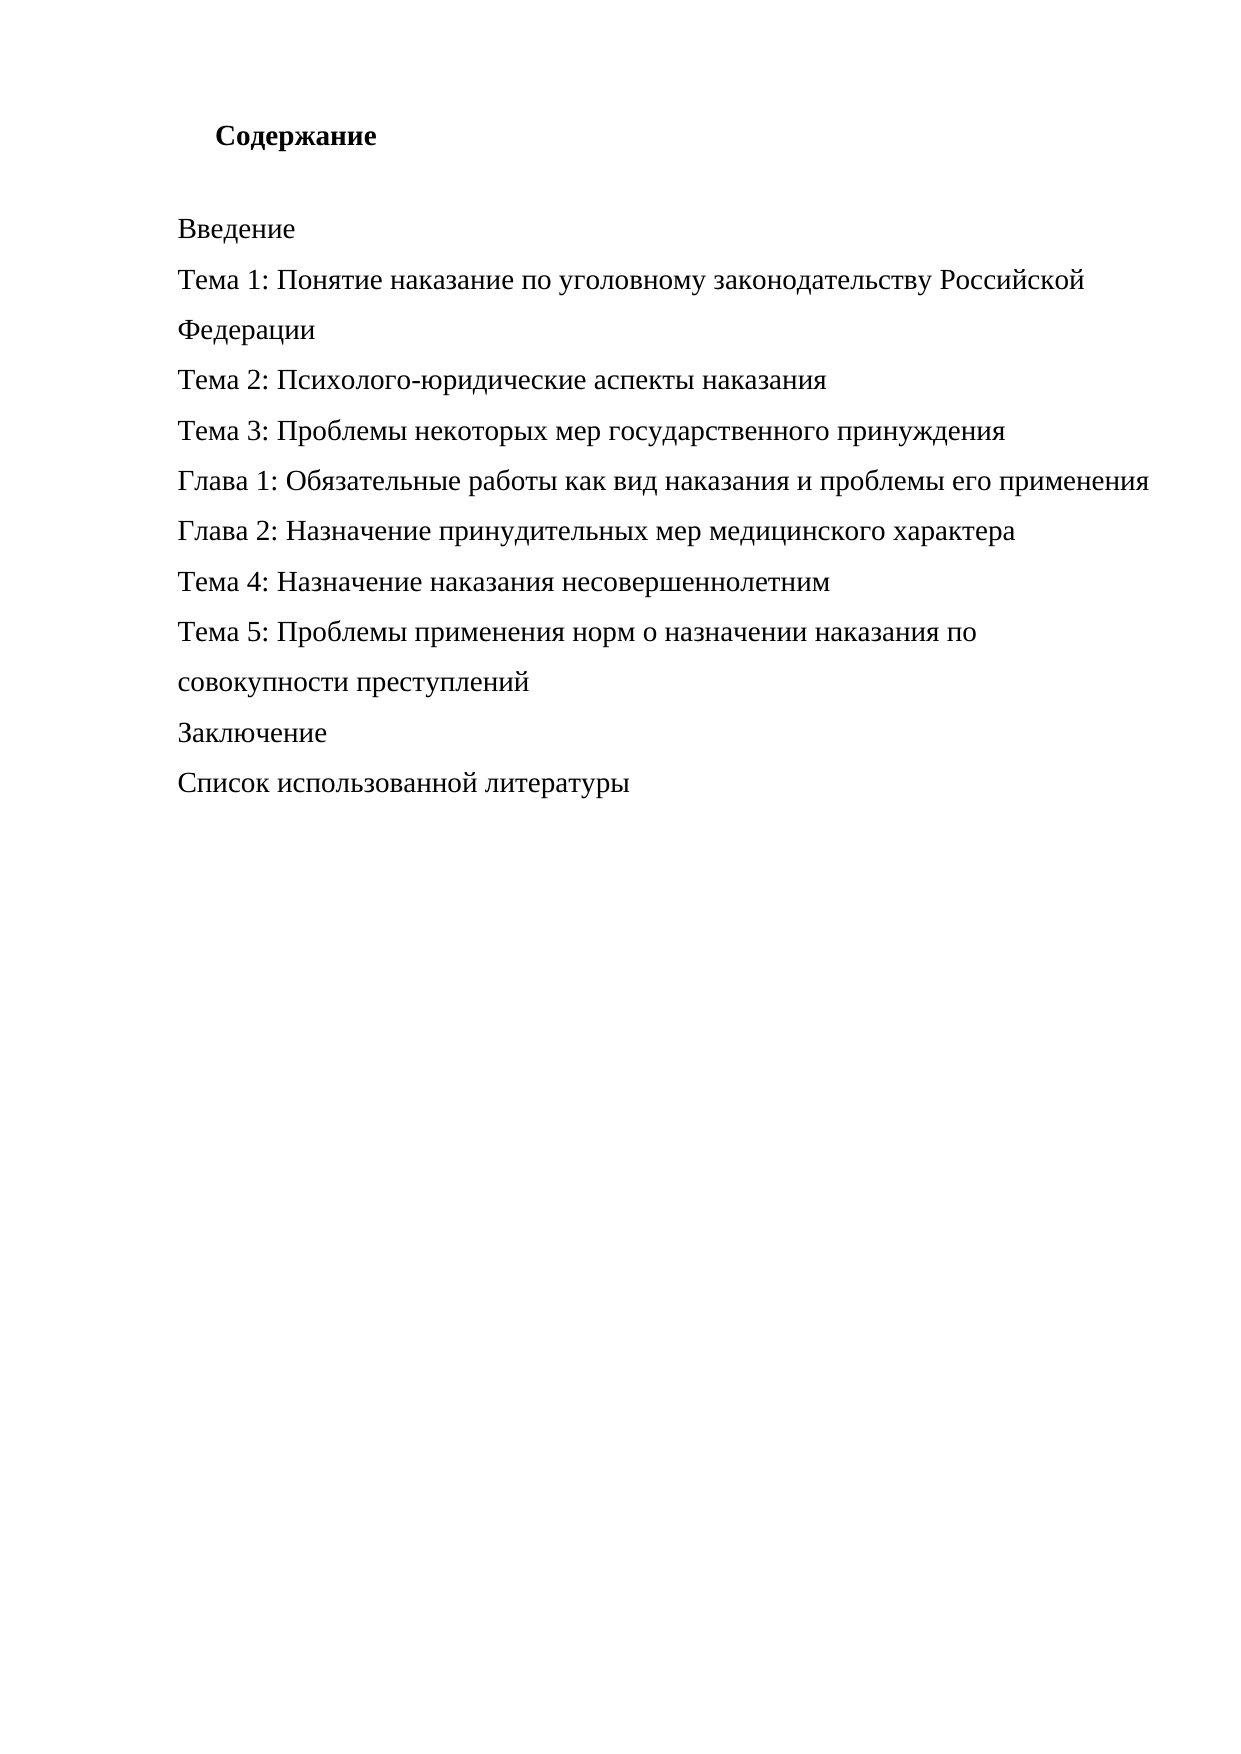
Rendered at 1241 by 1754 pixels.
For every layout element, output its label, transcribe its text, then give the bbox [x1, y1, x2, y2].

text Тема 5: Проблемы применения норм о назначении наказания по совокупности преступлений [177, 614, 1152, 698]
text Тема 2: Психолого-юридические аспекты наказания [177, 362, 1152, 396]
text Содержание [177, 118, 1235, 152]
text Список использованной литературы [177, 765, 1152, 798]
text Тема 4: Назначение наказания несовершеннолетним [177, 564, 1152, 597]
text Тема 1: Понятие наказание по уголовному законодательству Российской Федерации [177, 262, 1152, 346]
text Тема 3: Проблемы некоторых мер государственного принуждения [177, 413, 1152, 446]
text Глава 2: Назначение принудительных мер медицинского характера [177, 513, 1152, 547]
text Заключение [177, 715, 1152, 748]
text Введение [177, 212, 1152, 245]
text Глава 1: Обязательные работы как вид наказания и проблемы его применения [177, 463, 1152, 497]
